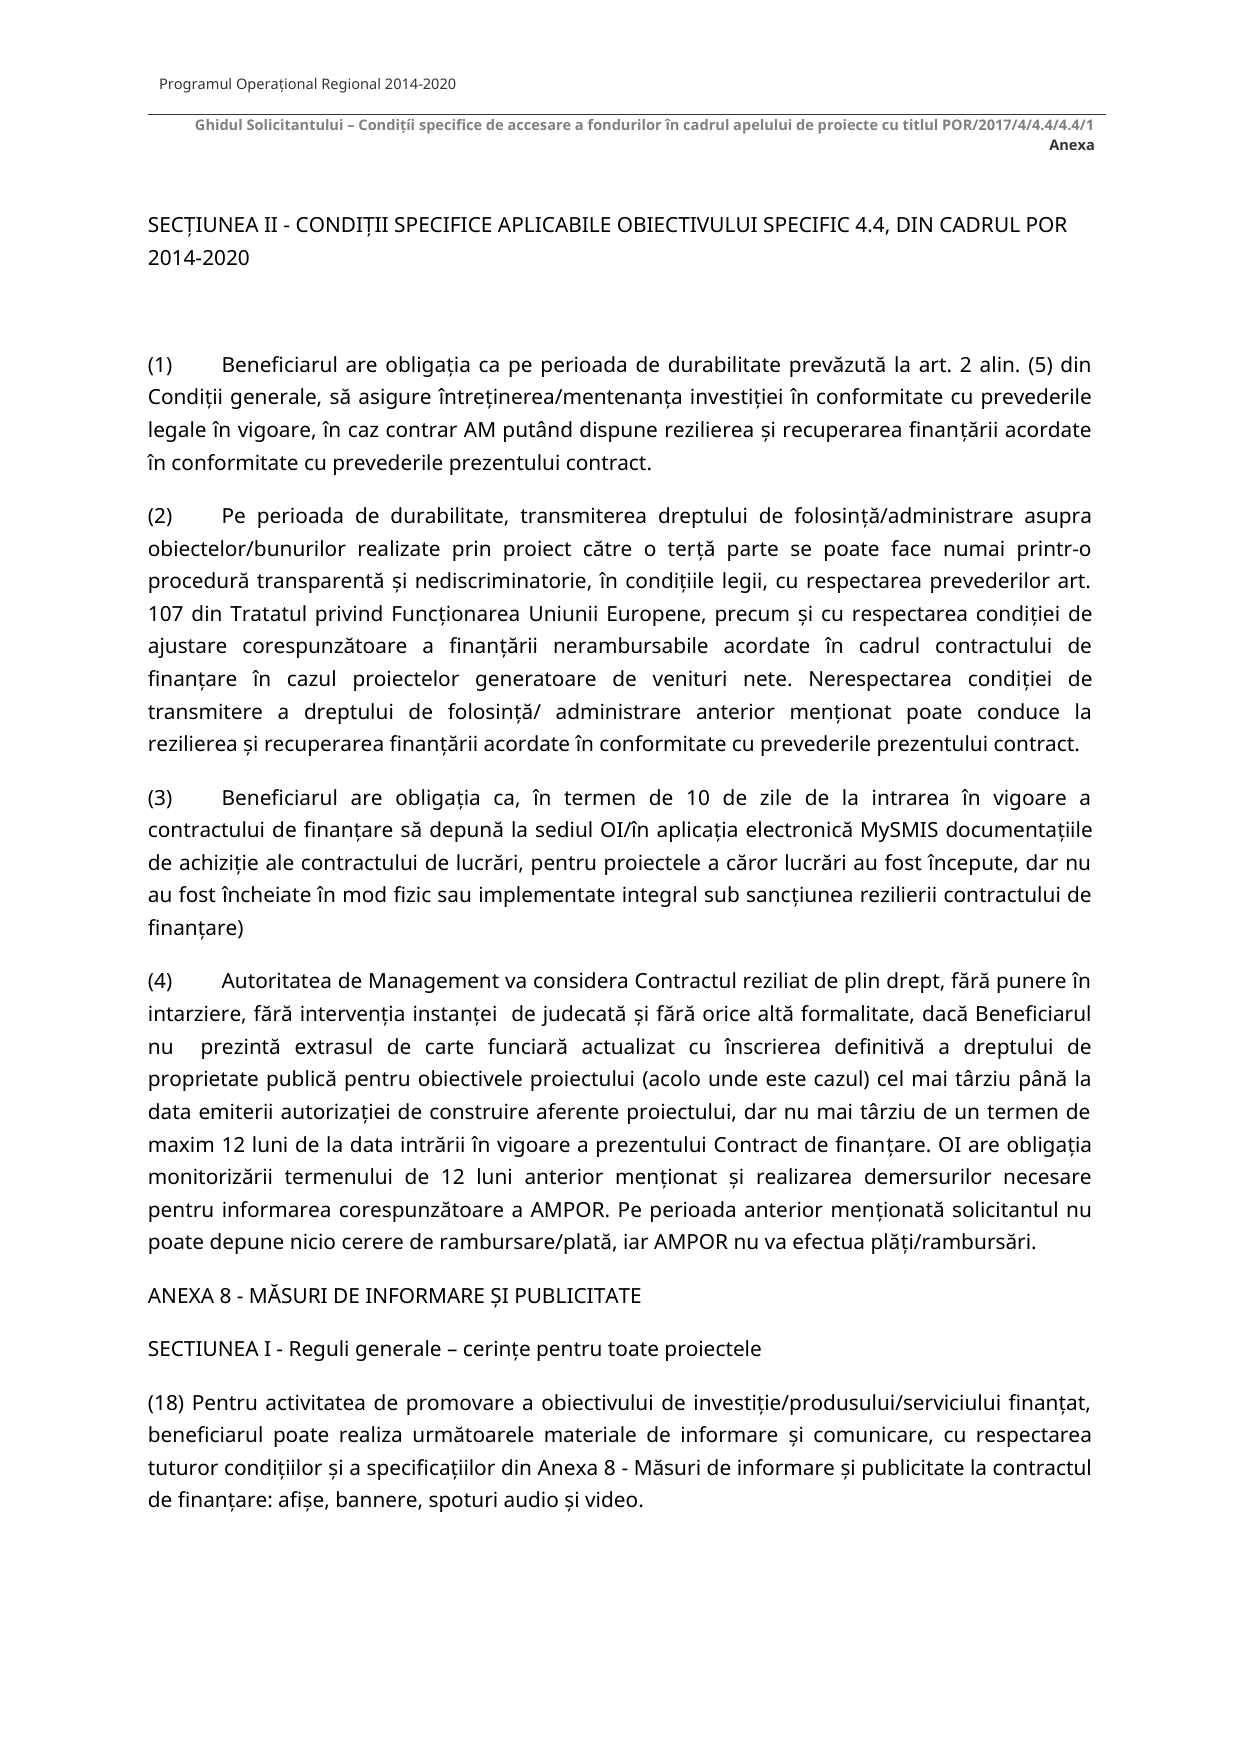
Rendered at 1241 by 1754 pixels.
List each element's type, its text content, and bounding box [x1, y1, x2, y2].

text (3) Beneficiarul are obligația ca, în termen de 10 de zile de la intrarea în vigoare a contractului de finanțare să depună la sediul OI/în aplicația electronică MySMIS documentațiile de achiziție ale contractului de lucrări, pentru proiectele a căror lucrări au fost începute, dar nu au fost încheiate în mod fizic sau implementate integral sub sancțiunea rezilierii contractului de finanțare) [148, 783, 1093, 942]
text ANEXA 8 - MĂSURI DE INFORMARE ȘI PUBLICITATE [148, 1281, 1093, 1309]
text (18) Pentru activitatea de promovare a obiectivului de investiţie/produsului/serviciului finanţat, beneficiarul poate realiza următoarele materiale de informare şi comunicare, cu respectarea tuturor condiţiilor şi a specificaţiilor din Anexa 8 - Măsuri de informare și publicitate la contractul de finanţare: afișe, bannere, spoturi audio și video. [148, 1388, 1093, 1514]
text (1) Beneficiarul are obligația ca pe perioada de durabilitate prevăzută la art. 2 alin. (5) din Condiții generale, să asigure întreținerea/mentenanța investiției în conformitate cu prevederile legale în vigoare, în caz contrar AM putând dispune rezilierea și recuperarea finanțării acordate în conformitate cu prevederile prezentului contract. [148, 350, 1093, 476]
text SECȚIUNEA II - CONDIȚII SPECIFICE APLICABILE OBIECTIVULUI SPECIFIC 4.4, DIN CADRUL POR 2014-2020 [148, 210, 1093, 271]
text (4) Autoritatea de Management va considera Contractul reziliat de plin drept, fără punere în intarziere, fără intervenţia instanţei de judecată şi fără orice altă formalitate, dacă Beneficiarul nu prezintă extrasul de carte funciară actualizat cu înscrierea definitivă a dreptului de proprietate publică pentru obiectivele proiectului (acolo unde este cazul) cel mai târziu până la data emiterii autorizaţiei de construire aferente proiectului, dar nu mai târziu de un termen de maxim 12 luni de la data intrării în vigoare a prezentului Contract de finanțare. OI are obligația monitorizării termenului de 12 luni anterior menționat şi realizarea demersurilor necesare pentru informarea corespunzătoare a AMPOR. Pe perioada anterior menționată solicitantul nu poate depune nicio cerere de rambursare/plată, iar AMPOR nu va efectua plăți/rambursări. [148, 967, 1093, 1256]
text (2) Pe perioada de durabilitate, transmiterea dreptului de folosință/administrare asupra obiectelor/bunurilor realizate prin proiect către o terță parte se poate face numai printr-o procedură transparentă și nediscriminatorie, în condiţiile legii, cu respectarea prevederilor art. 107 din Tratatul privind Funcționarea Uniunii Europene, precum și cu respectarea condiției de ajustare corespunzătoare a finanțării nerambursabile acordate în cadrul contractului de finanțare în cazul proiectelor generatoare de venituri nete. Nerespectarea condiției de transmitere a dreptului de folosință/ administrare anterior menționat poate conduce la rezilierea și recuperarea finanțării acordate în conformitate cu prevederile prezentului contract. [148, 501, 1093, 758]
text SECTIUNEA I - Reguli generale – cerinţe pentru toate proiectele [148, 1334, 1093, 1363]
